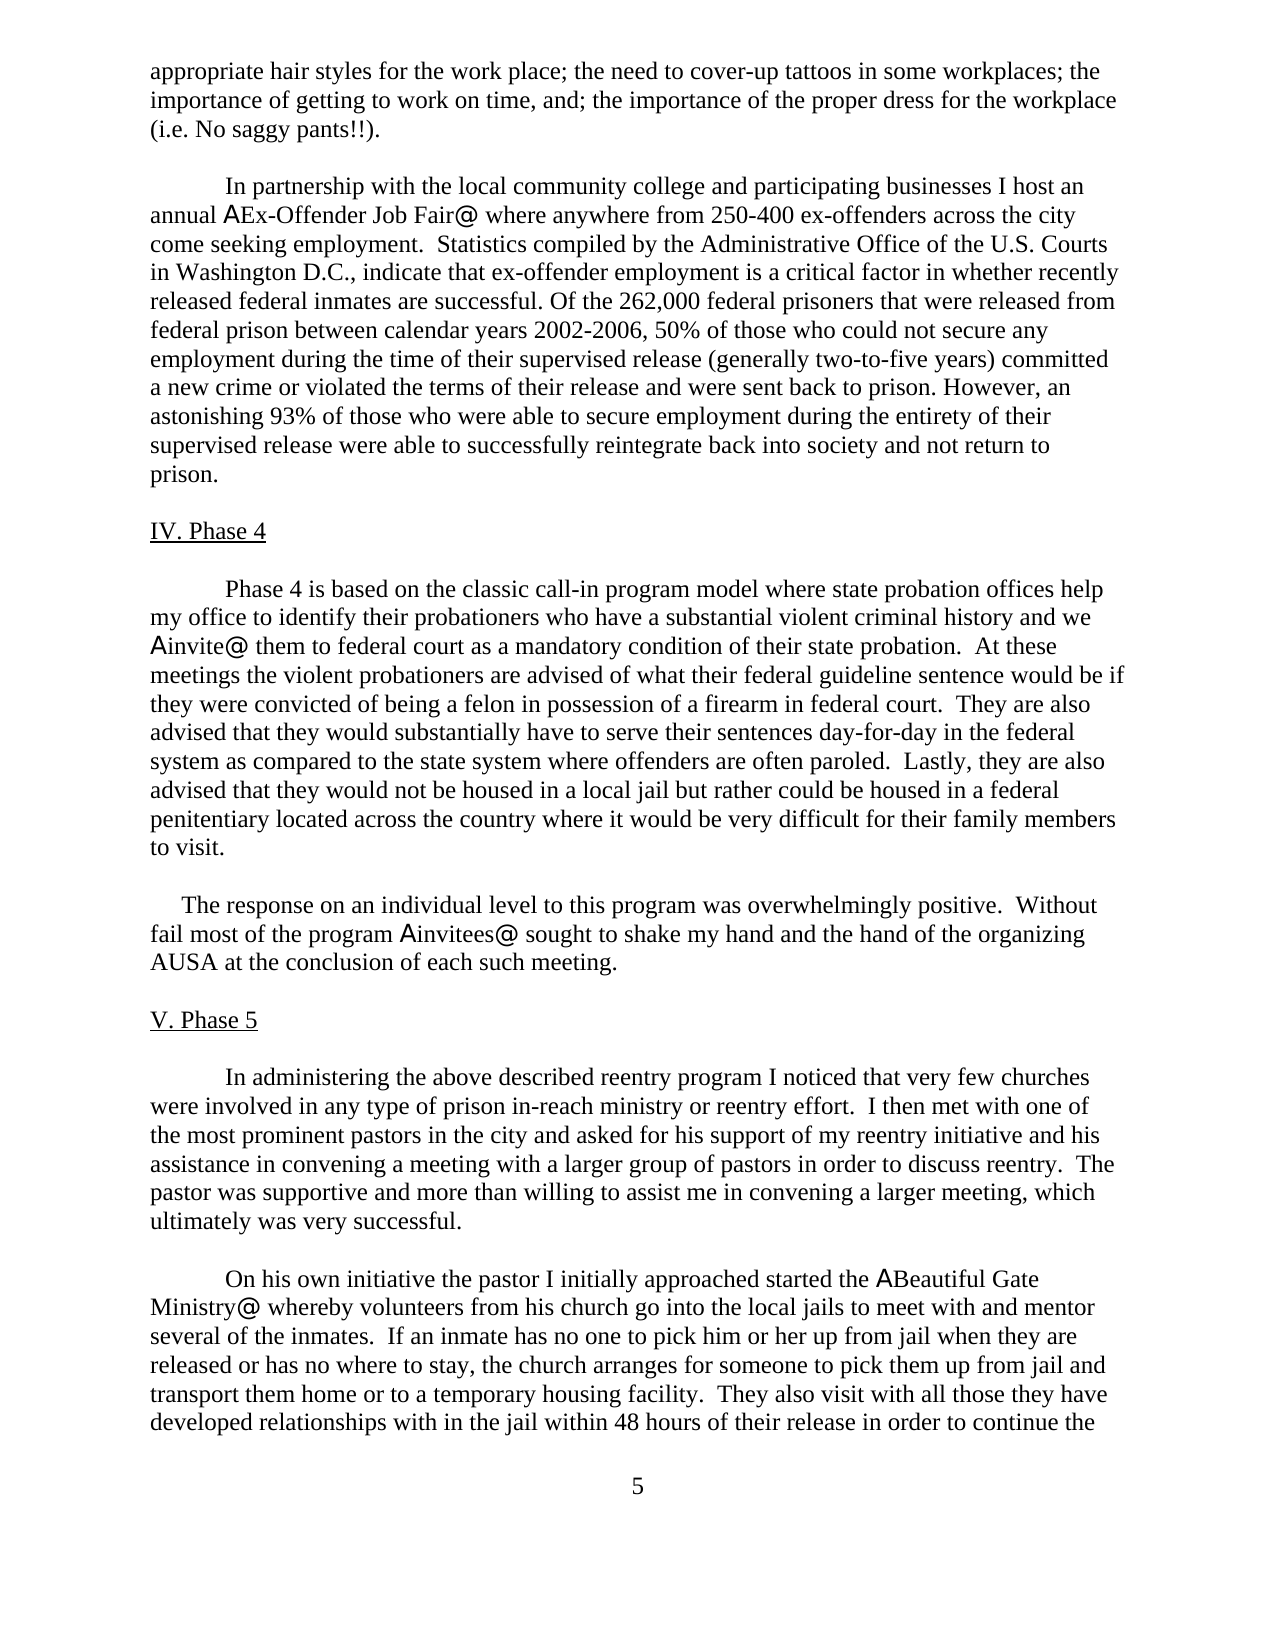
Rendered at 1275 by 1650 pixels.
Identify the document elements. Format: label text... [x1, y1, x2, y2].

text Phase 4 is based on the classic call-in program model where state probation offices help my office to identify their probationers who have a substantial violent criminal history and we invite them to federal court as a mandatory condition of their state probation. At these meetings the violent probationers are advised of what their federal guideline sentence would be if they were convicted of being a felon in possession of a firearm in federal court. They are also advised that they would substantially have to serve their sentences day-for-day in the federal system as compared to the state system where offenders are often paroled. Lastly, they are also advised that they would not be housed in a local jail but rather could be housed in a federal penitentiary located across the country where it would be very difficult for their family members to visit. [150, 574, 1125, 861]
text The response on an individual level to this program was overwhelmingly positive. Without fail most of the program invitees sought to shake my hand and the hand of the organizing AUSA at the conclusion of each such meeting. [150, 890, 1125, 976]
text In administering the above described reentry program I noticed that very few churches were involved in any type of prison in-reach ministry or reentry effort. I then met with one of the most prominent pastors in the city and asked for his support of my reentry initiative and his assistance in convening a meeting with a larger group of pastors in order to discuss reentry. The pastor was supportive and more than willing to assist me in convening a larger meeting, which ultimately was very successful. [150, 1062, 1125, 1235]
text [150, 1264, 1125, 1436]
text IV. Phase 4 [150, 516, 1125, 545]
text V. Phase 5 [150, 1005, 1125, 1034]
text In partnership with the local community college and participating businesses I host an annual Ex-Offender Job Fair where anywhere from 250-400 ex-offenders across the city come seeking employment. Statistics compiled by the Administrative Office of the U.S. Courts in Washington D.C., indicate that ex-offender employment is a critical factor in whether recently released federal inmates are successful. Of the 262,000 federal prisoners that were released from federal prison between calendar years 2002-2006, 50% of those who could not secure any employment during the time of their supervised release (generally two-to-five years) committed a new crime or violated the terms of their release and were sent back to prison. However, an astonishing 93% of those who were able to secure employment during the entirety of their supervised release were able to successfully reintegrate back into society and not return to prison. [150, 171, 1125, 487]
text appropriate hair styles for the work place; the need to cover-up tattoos in some workplaces; the importance of getting to work on time, and; the importance of the proper dress for the workplace (i.e. No saggy pants!!). [150, 56, 1125, 142]
